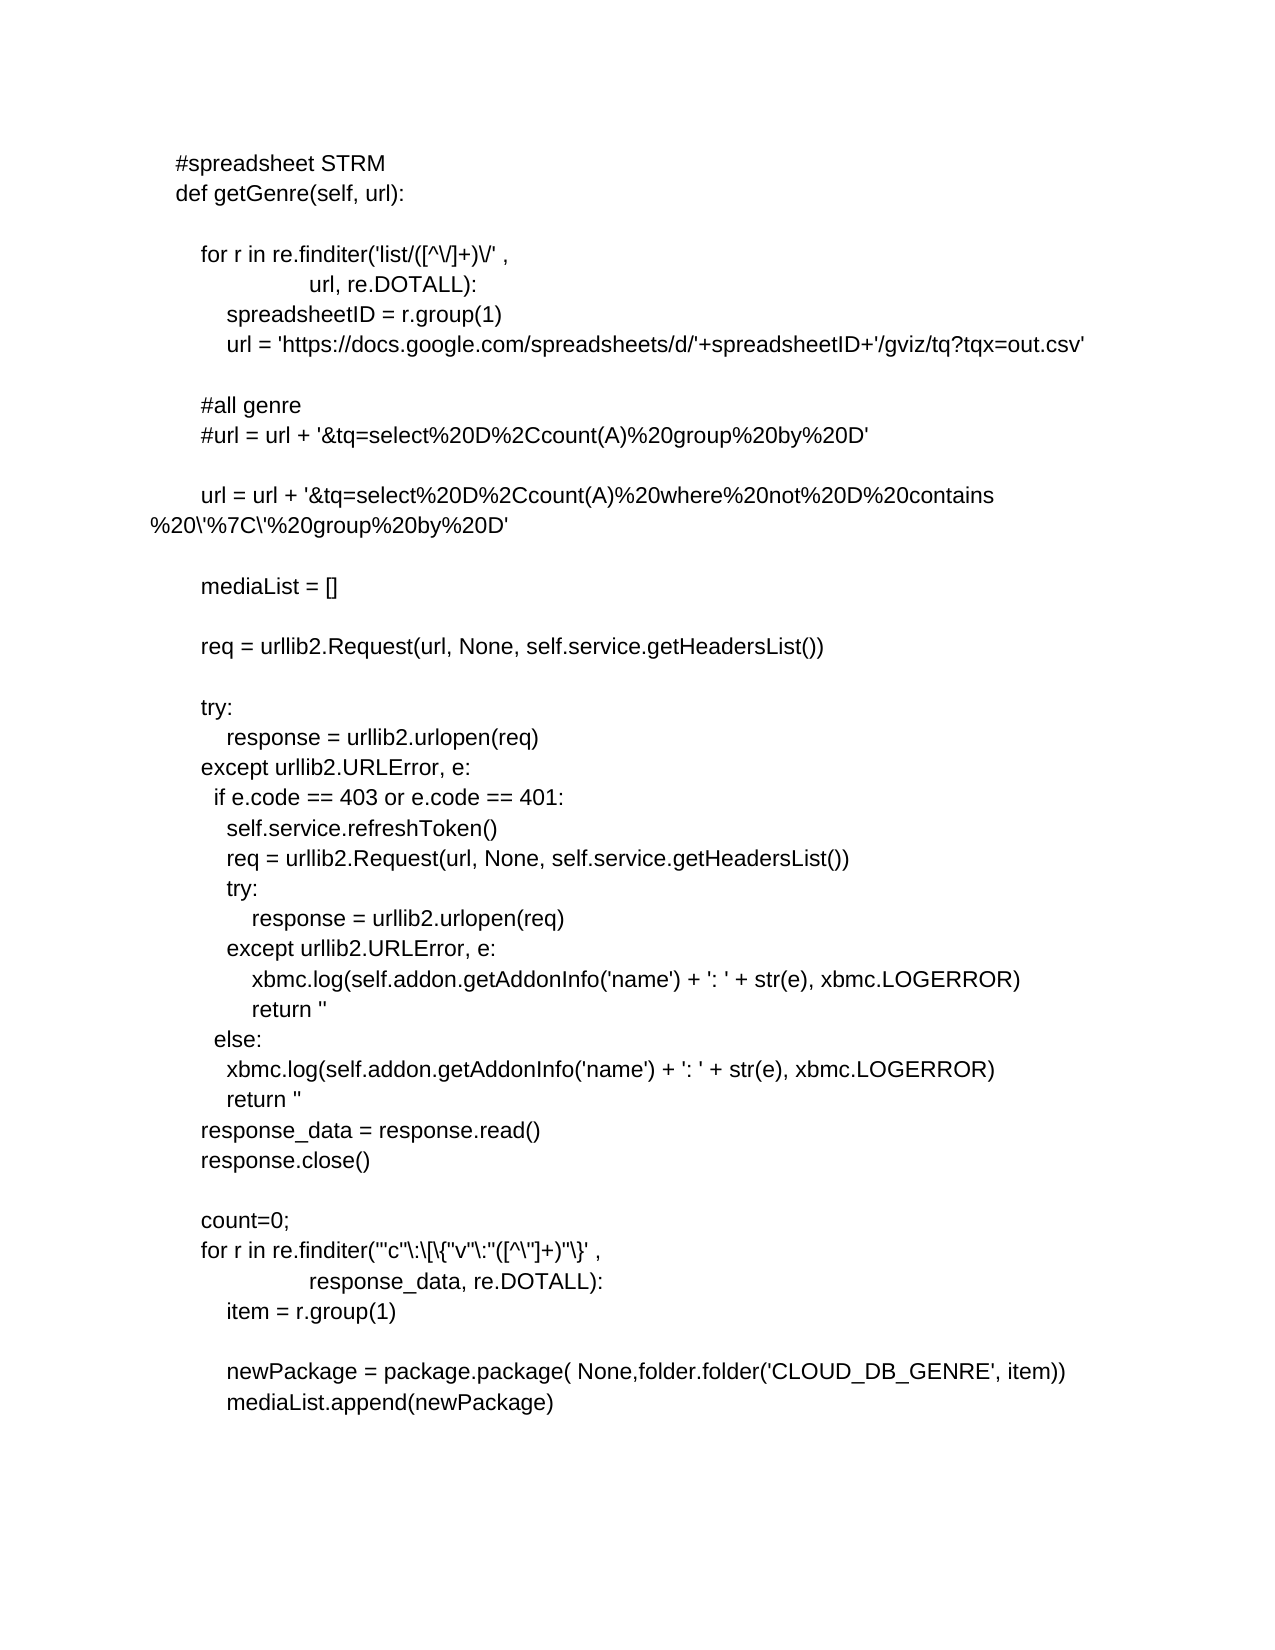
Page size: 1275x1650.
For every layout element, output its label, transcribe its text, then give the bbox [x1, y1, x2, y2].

text response.close() [150, 1147, 1125, 1173]
text xbmc.log(self.addon.getAddonInfo('name') + ': ' + str(e), xbmc.LOGERROR) [150, 966, 1125, 992]
text #url = url + '&tq=select%20D%2Ccount(A)%20group%20by%20D' [150, 422, 1125, 448]
text except urllib2.URLError, e: [150, 754, 1125, 781]
text response = urllib2.urlopen(req) [150, 724, 1125, 750]
text url = 'https://docs.google.com/spreadsheets/d/'+spreadsheetID+'/gviz/tq?tqx=out.csv' [150, 331, 1125, 358]
text #all genre [150, 392, 1125, 418]
text if e.code == 403 or e.code == 401: [150, 784, 1125, 811]
text spreadsheetID = r.group(1) [150, 301, 1125, 327]
text count=0; [150, 1207, 1125, 1234]
text response = urllib2.urlopen(req) [150, 905, 1125, 932]
text url = url + '&tq=select%20D%2Ccount(A)%20where%20not%20D%20contains%20\'%7C\'%20group%20by%20D' [150, 482, 1125, 539]
text try: [150, 875, 1125, 901]
text req = urllib2.Request(url, None, self.service.getHeadersList()) [150, 633, 1125, 660]
text req = urllib2.Request(url, None, self.service.getHeadersList()) [150, 845, 1125, 871]
text newPackage = package.package( None,folder.folder('CLOUD_DB_GENRE', item)) [150, 1358, 1125, 1385]
text def getGenre(self, url): [150, 180, 1125, 207]
text mediaList = [] [150, 573, 1125, 599]
text return '' [150, 1086, 1125, 1113]
text url, re.DOTALL): [150, 271, 1125, 297]
text mediaList.append(newPackage) [150, 1388, 1125, 1415]
text for r in re.finditer('list/([^\/]+)\/' , [150, 241, 1125, 267]
text for r in re.finditer('"c"\:\[\{"v"\:"([^\"]+)"\}' , [150, 1237, 1125, 1264]
text response_data = response.read() [150, 1117, 1125, 1143]
text item = r.group(1) [150, 1298, 1125, 1324]
text else: [150, 1026, 1125, 1052]
text response_data, re.DOTALL): [150, 1268, 1125, 1294]
text return '' [150, 996, 1125, 1022]
text xbmc.log(self.addon.getAddonInfo('name') + ': ' + str(e), xbmc.LOGERROR) [150, 1056, 1125, 1083]
text #spreadsheet STRM [150, 150, 1125, 176]
text self.service.refreshToken() [150, 814, 1125, 841]
text try: [150, 694, 1125, 720]
text except urllib2.URLError, e: [150, 935, 1125, 962]
